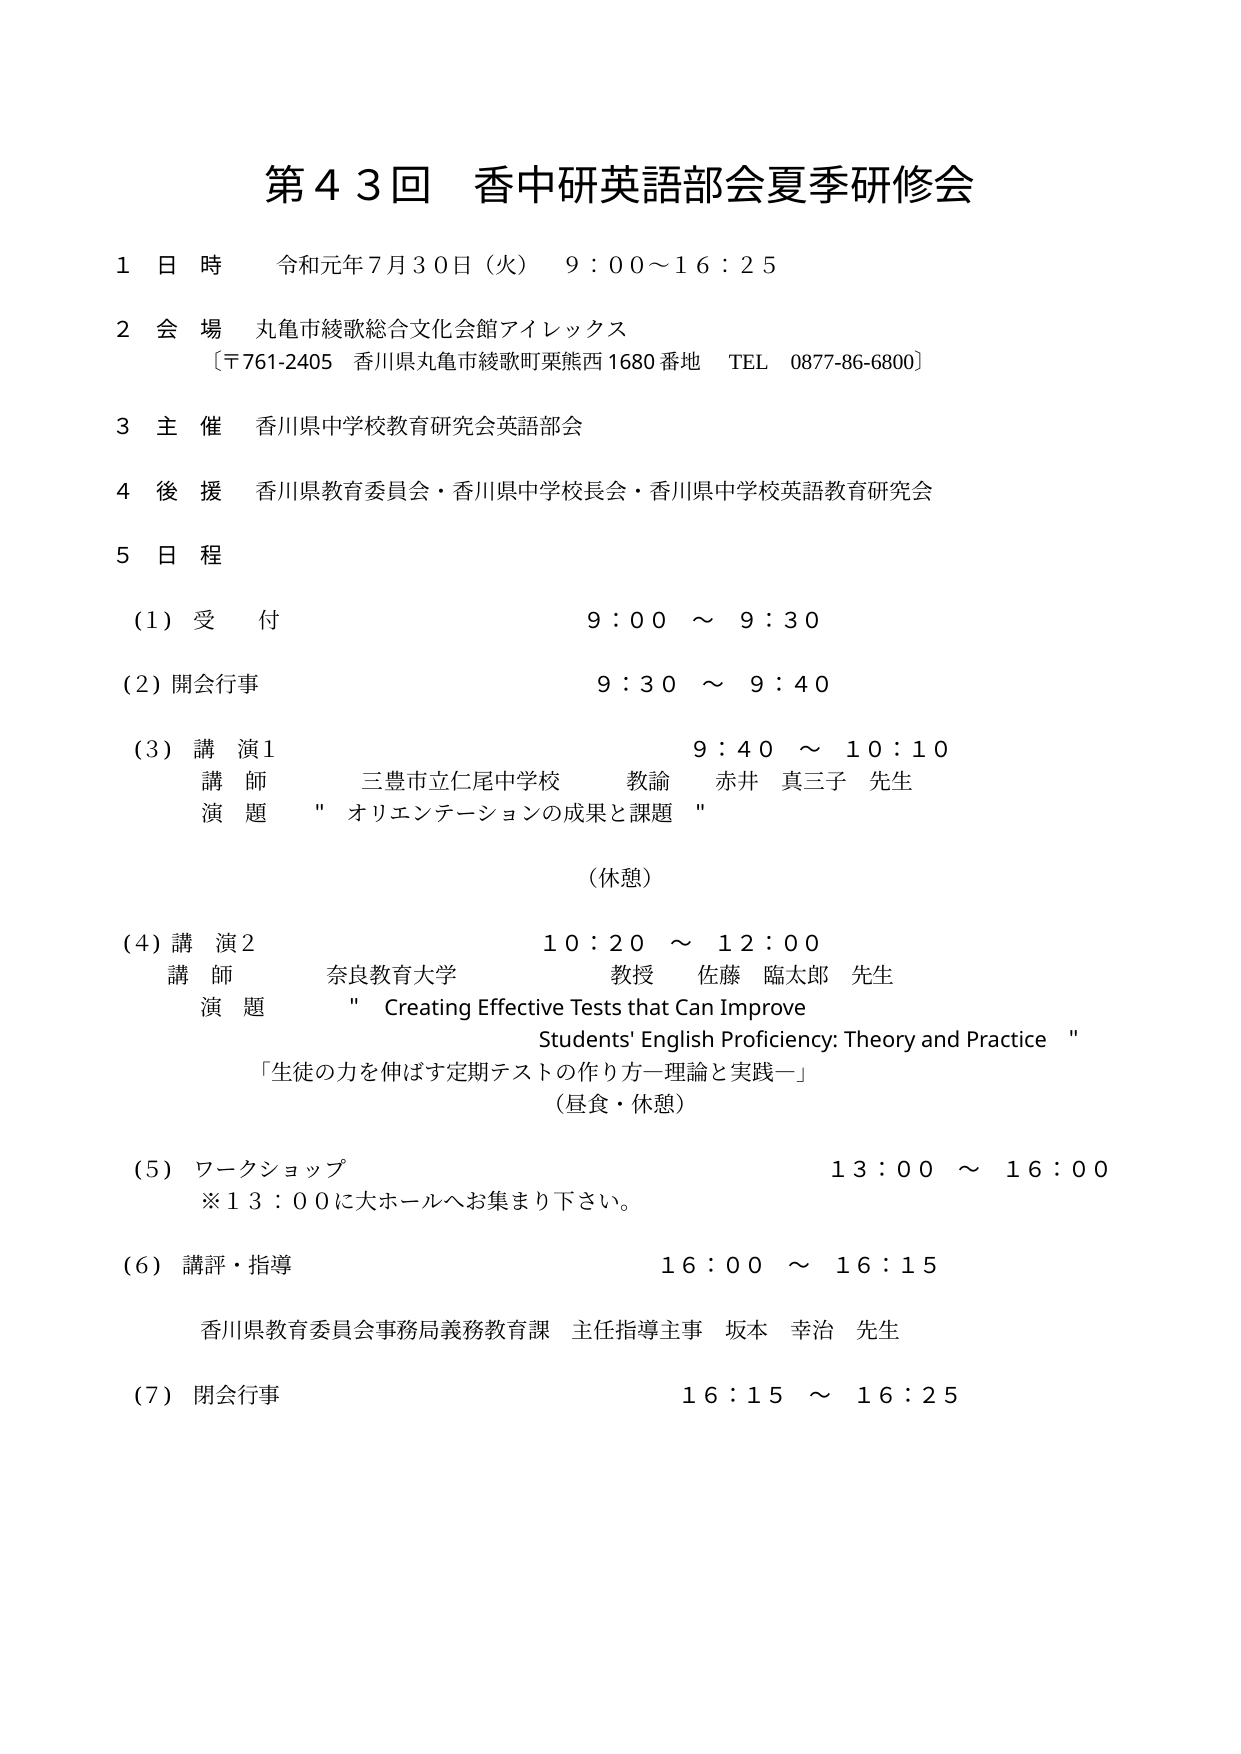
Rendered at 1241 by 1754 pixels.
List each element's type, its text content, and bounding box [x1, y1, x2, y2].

text 演 題 " Creating Effective Tests that Can Improve [112, 990, 1128, 1022]
text (６) 講評・指導 １６：００ ～ １６：１５ [112, 1248, 1128, 1281]
text （昼食・休憩） [112, 1087, 1128, 1119]
text (７) 閉会行事 １６：１５ ～ １６：２５ [112, 1377, 1128, 1410]
text (１) 受 付 ９：００ ～ ９：３０ [112, 602, 1128, 635]
text ２ 会 場 丸亀市綾歌総合文化会館アイレックス [112, 312, 1128, 344]
text (４) 講 演２ １０：２０ ～ １２：００ [112, 925, 1128, 958]
text (２) 開会行事 ９：３０ ～ ９：４０ [112, 667, 1128, 699]
text 〔〒761-2405 香川県丸亀市綾歌町栗熊西1680番地 TEL 0877-86-6800〕 [112, 344, 1128, 376]
text （休憩） [112, 861, 1128, 893]
text １ 日 時 令和元年７月３０日（火） ９：００～１６：２５ [112, 247, 1128, 279]
text 講 師 三豊市立仁尾中学校 教諭 赤井 真三子 先生 [112, 764, 1128, 796]
text 香川県教育委員会事務局義務教育課 主任指導主事 坂本 幸治 先生 [112, 1313, 1128, 1345]
text ５ 日 程 [112, 538, 1128, 570]
text (５) ワークショップ １３：００ ～ １６：００ [112, 1151, 1128, 1184]
text ３ 主 催 香川県中学校教育研究会英語部会 [112, 409, 1128, 441]
text 演 題 " オリエンテーションの成果と課題 " [112, 796, 1128, 828]
text ４ 後 援 香川県教育委員会・香川県中学校長会・香川県中学校英語教育研究会 [112, 473, 1128, 506]
text 第４３回 香中研英語部会夏季研修会 [112, 150, 1128, 215]
text (３) 講 演１ ９：４０ ～ １０：１０ [112, 732, 1128, 764]
text 講 師 奈良教育大学 教授 佐藤 臨太郎 先生 [112, 958, 1128, 990]
text ※１３：００に大ホールへお集まり下さい。 [112, 1184, 1128, 1216]
text Students' English Proficiency: Theory and Practice " [112, 1022, 1128, 1054]
text 「生徒の力を伸ばす定期テストの作り方―理論と実践―」 [112, 1054, 1128, 1087]
